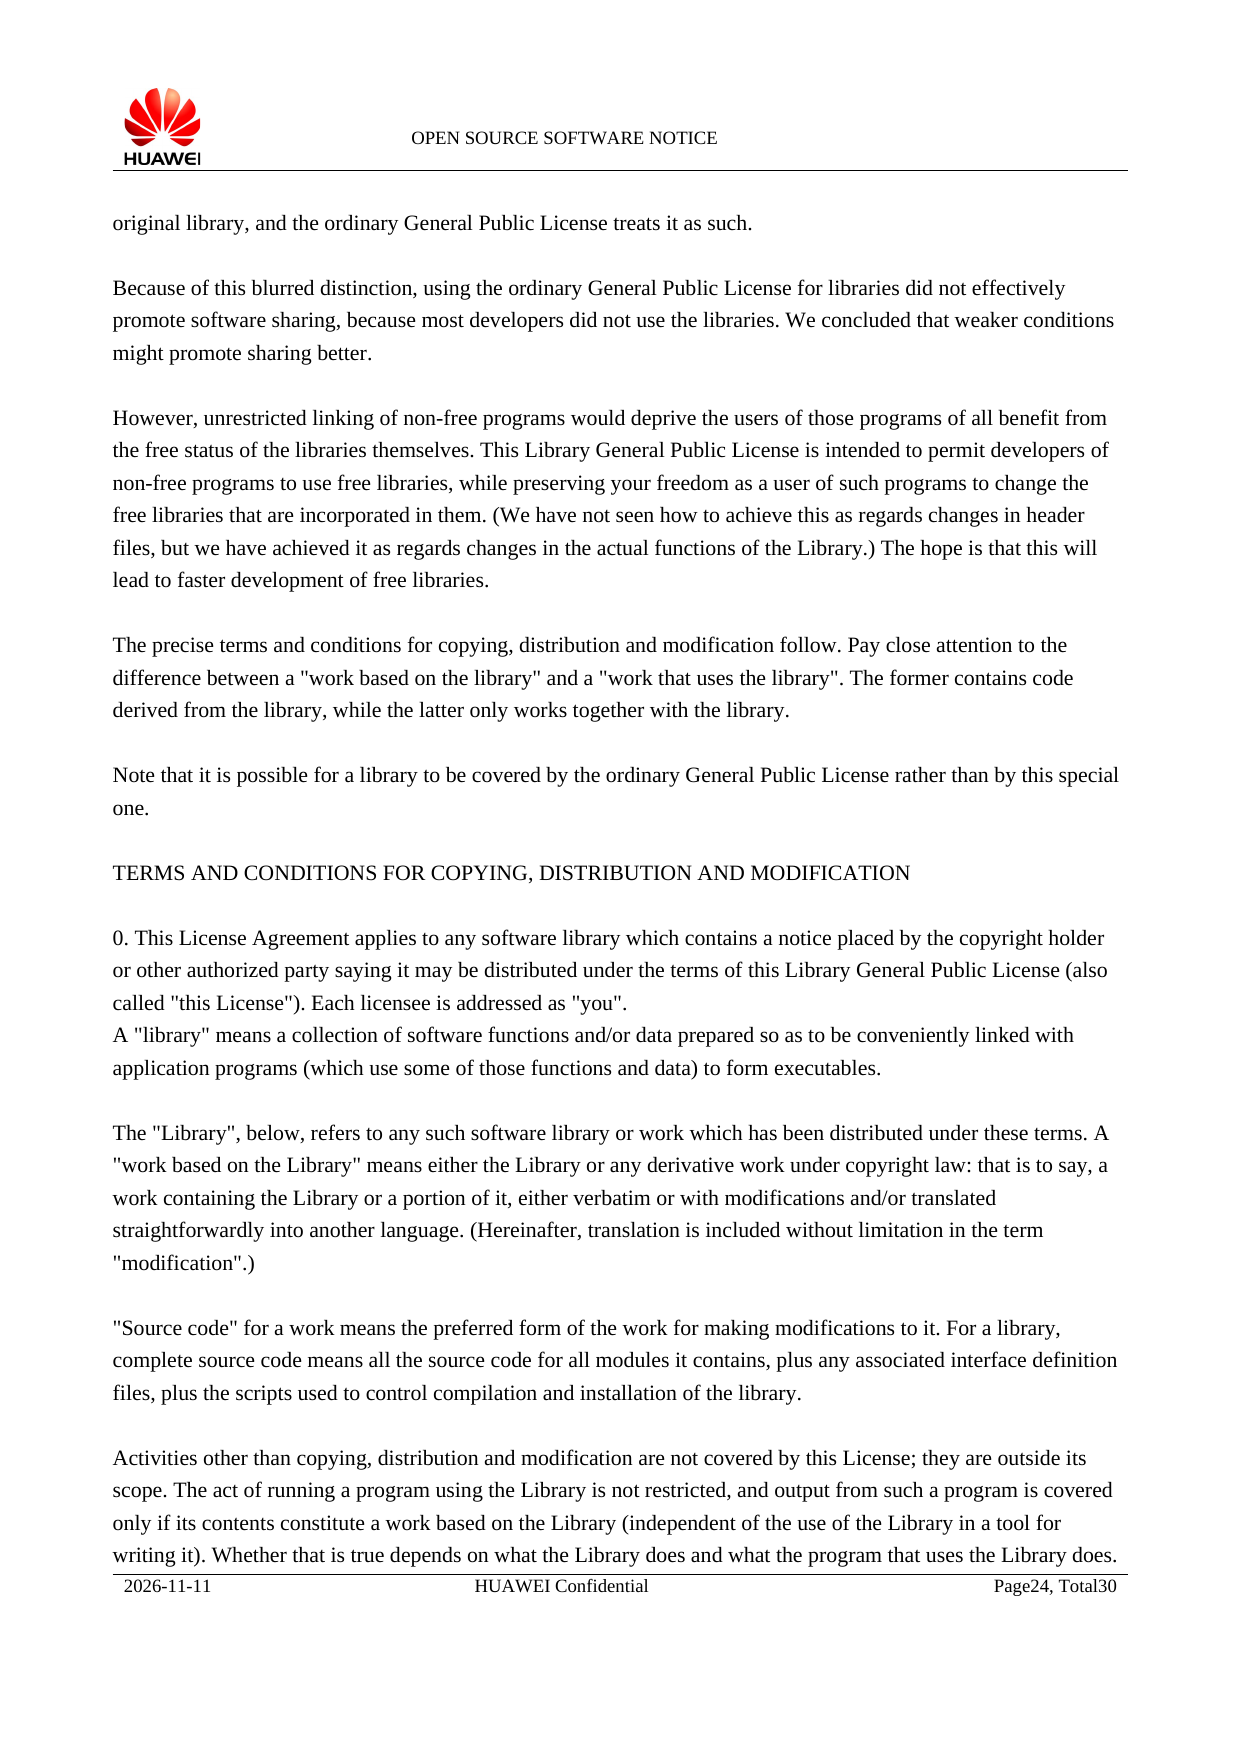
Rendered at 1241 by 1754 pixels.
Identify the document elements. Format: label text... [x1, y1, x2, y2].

picture [124, 88, 201, 165]
